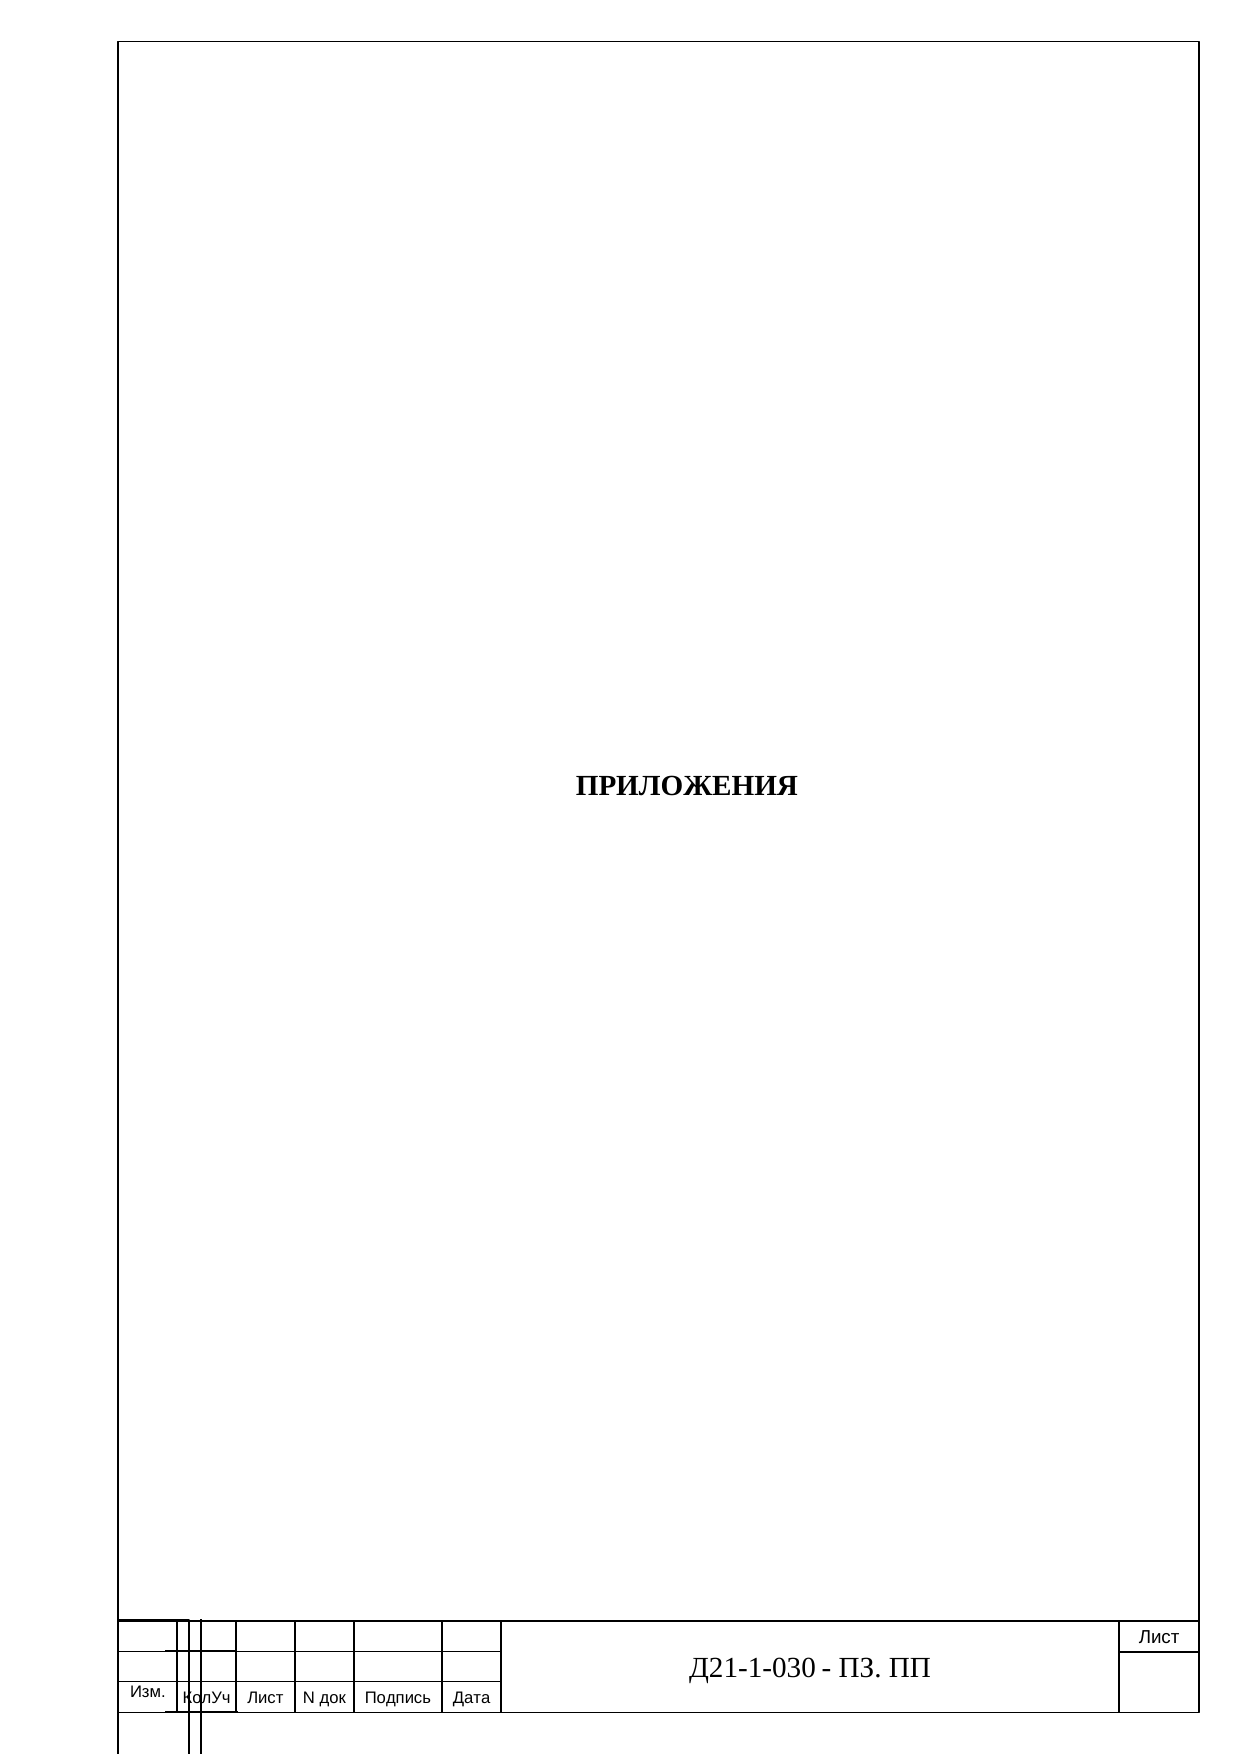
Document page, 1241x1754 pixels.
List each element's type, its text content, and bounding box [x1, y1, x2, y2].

text ПРИЛОЖЕНИЯ [133, 768, 1167, 801]
